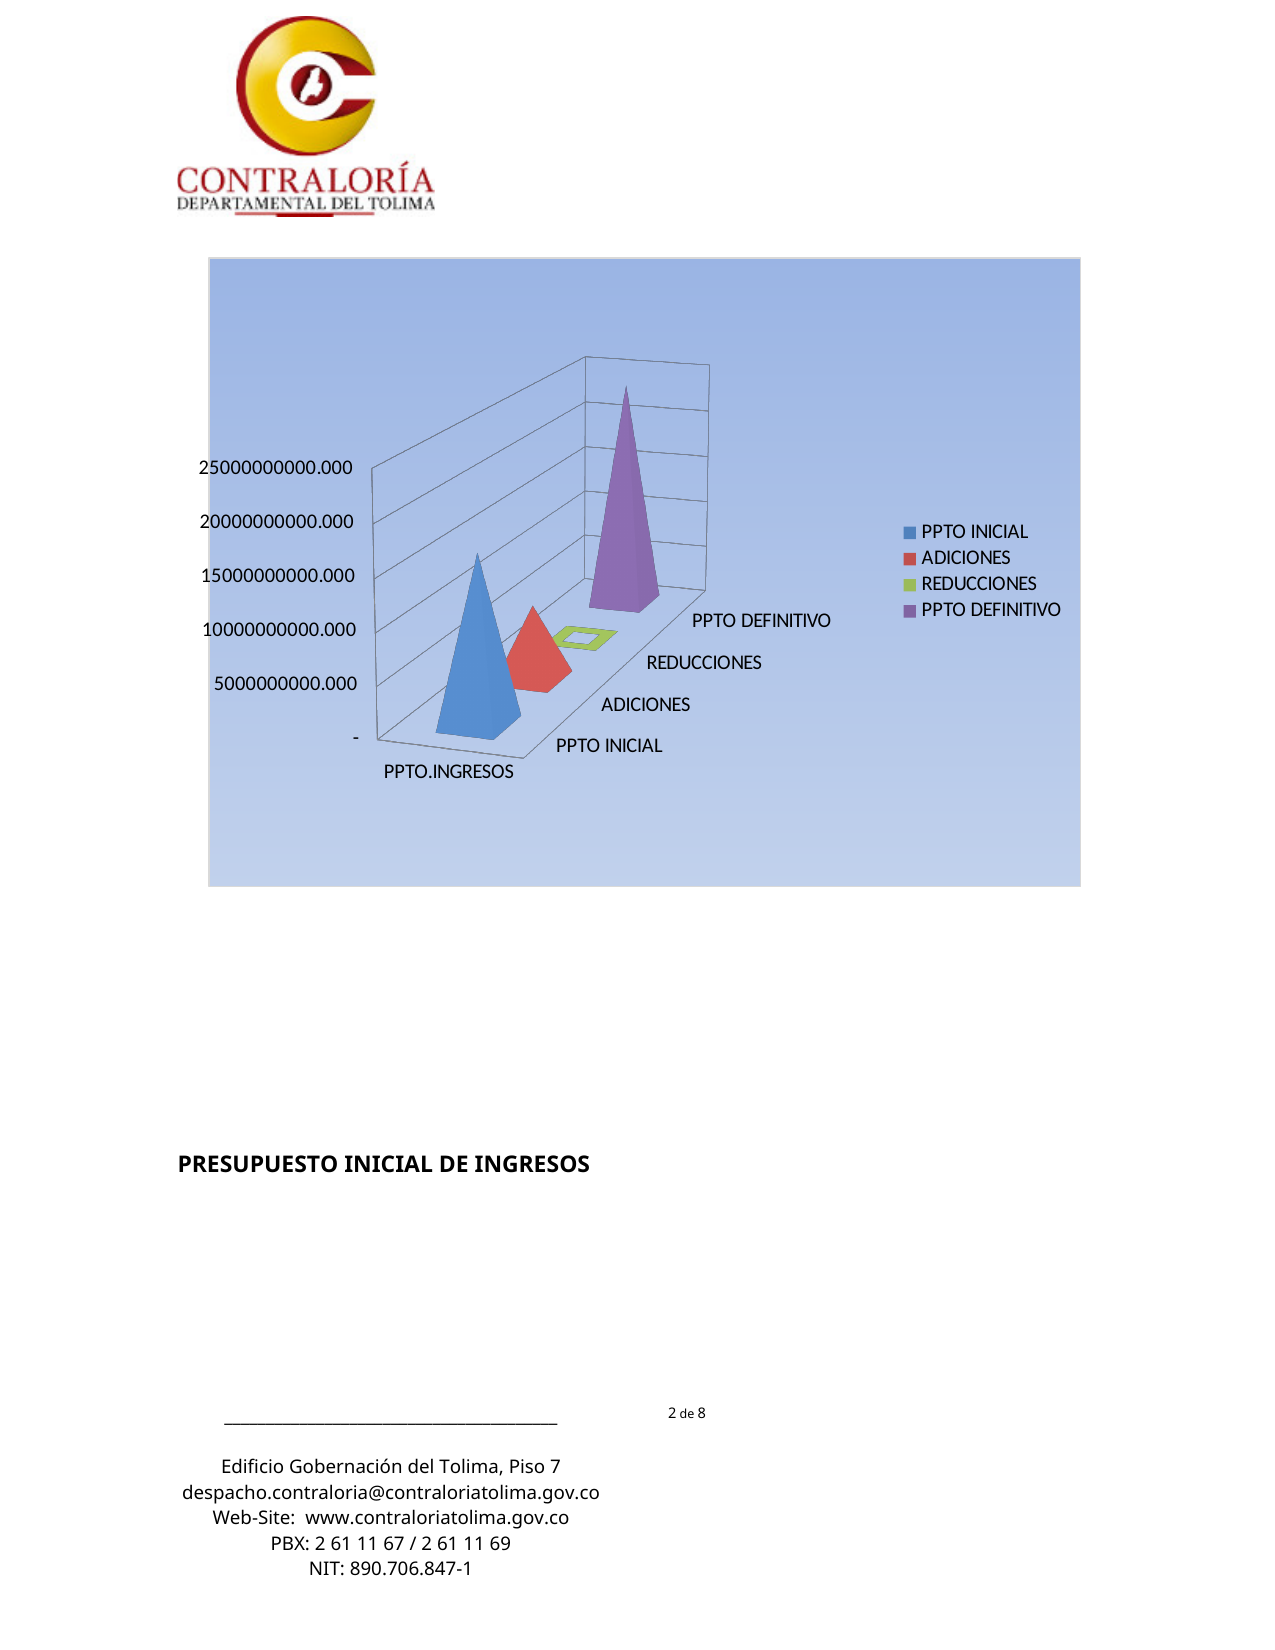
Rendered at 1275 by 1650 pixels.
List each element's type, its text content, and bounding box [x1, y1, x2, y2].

text PRESUPUESTO INICIAL DE INGRESOS [177, 1148, 1098, 1179]
picture [177, 16, 435, 217]
